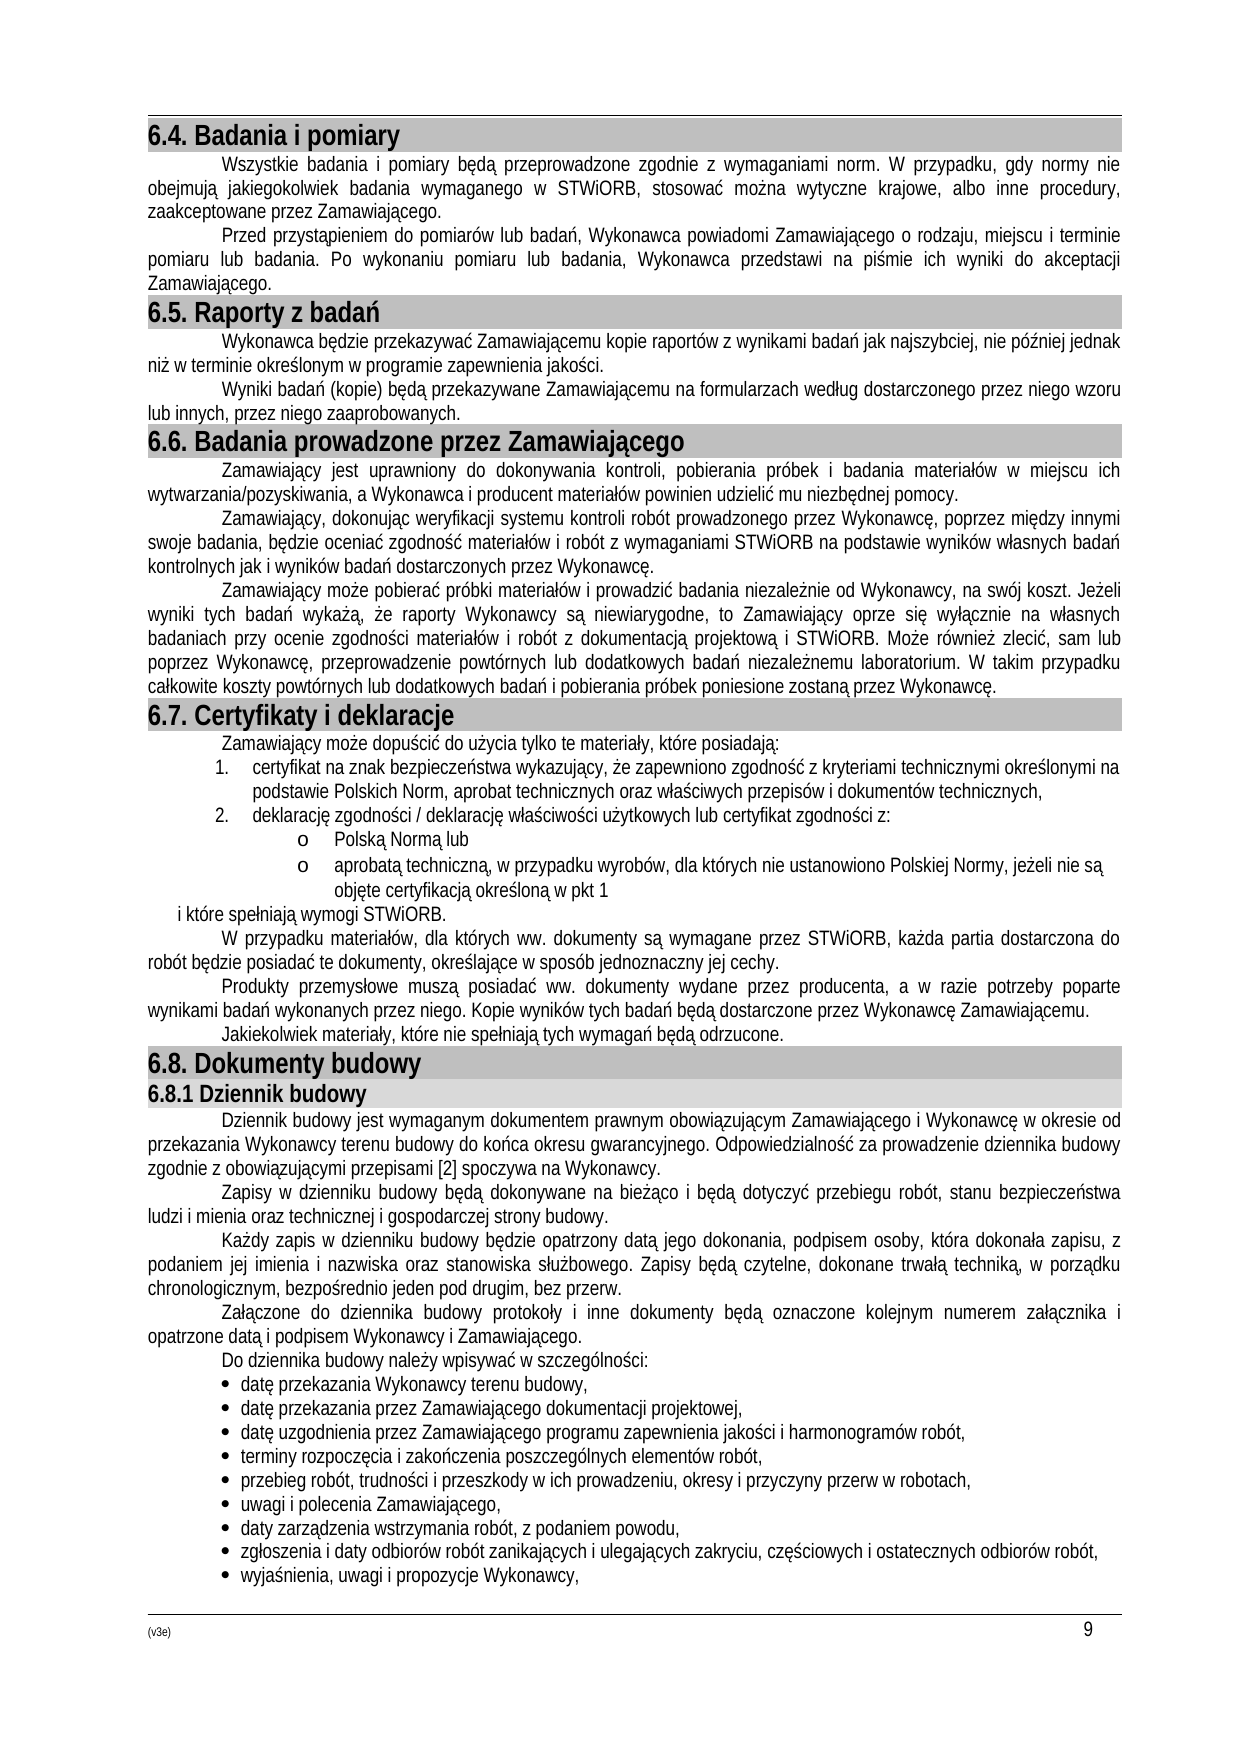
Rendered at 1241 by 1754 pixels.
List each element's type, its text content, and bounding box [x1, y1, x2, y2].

list Każdy zapis w dzienniku budowy będzie opatrzony datą jego dokonania, podpisem osoby, która dokonała zapisu, z podaniem jej imienia i nazwiska oraz stanowiska służbowego. Zapisy będą czytelne, dokonane trwałą techniką, w porządku chronologicznym, bezpośrednio jeden pod drugim, bez przerw. [148, 1228, 1122, 1300]
list Jakiekolwiek materiały, które nie spełniają tych wymagań będą odrzucone. [148, 1022, 1122, 1046]
text Wszystkie badania i pomiary będą przeprowadzone zgodnie z wymaganiami norm. W przypadku, gdy normy nie obejmują jakiegokolwiek badania wymaganego w STWiORB, stosować można wytyczne krajowe, albo inne procedury, zaakceptowane przez Zamawiającego. [148, 152, 1122, 223]
subtitle 6.8. Dokumenty budowy [148, 1046, 1122, 1079]
text Wyniki badań (kopie) będą przekazywane Zamawiającemu na formularzach według dostarczonego przez niego wzoru lub innych, przez niego zaaprobowanych. [148, 377, 1122, 424]
subtitle datę przekazania Wykonawcy terenu budowy, [222, 1372, 1122, 1396]
title certyfikat na znak bezpieczeństwa wykazujący, że zapewniono zgodność z kryteriami technicznymi określonymi na podstawie Polskich Norm, aprobat technicznych oraz właściwych przepisów i dokumentów technicznych, [215, 755, 1122, 803]
subtitle Polską Normą lub [297, 827, 1122, 853]
list Zapisy w dzienniku budowy będą dokonywane na bieżąco i będą dotyczyć przebiegu robót, stanu bezpieczeństwa ludzi i mienia oraz technicznej i gospodarczej strony budowy. [148, 1180, 1122, 1228]
subtitle datę przekazania przez Zamawiającego dokumentacji projektowej, [222, 1396, 1122, 1419]
list Produkty przemysłowe muszą posiadać ww. dokumenty wydane przez producenta, a w razie potrzeby poparte wynikami badań wykonanych przez niego. Kopie wyników tych badań będą dostarczone przez Wykonawcę Zamawiającemu. [148, 974, 1122, 1022]
subtitle 6.8.1 Dziennik budowy [148, 1079, 1122, 1108]
subtitle aprobatą techniczną, w przypadku wyrobów, dla których nie ustanowiono Polskiej Normy, jeżeli nie są objęte certyfikacją określoną w pkt 1 [297, 853, 1122, 902]
subtitle przebieg robót, trudności i przeszkody w ich prowadzeniu, okresy i przyczyny przerw w robotach, [222, 1467, 1122, 1491]
subtitle wyjaśnienia, uwagi i propozycje Wykonawcy, [222, 1563, 1122, 1587]
title deklarację zgodności / deklarację właściwości użytkowych lub certyfikat zgodności z: [215, 803, 1122, 827]
subtitle datę uzgodnienia przez Zamawiającego programu zapewnienia jakości i harmonogramów robót, [222, 1419, 1122, 1443]
text Zamawiający może pobierać próbki materiałów i prowadzić badania niezależnie od Wykonawcy, na swój koszt. Jeżeli wyniki tych badań wykażą, że raporty Wykonawcy są niewiarygodne, to Zamawiający oprze się wyłącznie na własnych badaniach przy ocenie zgodności materiałów i robót z dokumentacją projektową i STWiORB. Może również zlecić, sam lub poprzez Wykonawcę, przeprowadzenie powtórnych lub dodatkowych badań niezależnemu laboratorium. W takim przypadku całkowite koszty powtórnych lub dodatkowych badań i pobierania próbek poniesione zostaną przez Wykonawcę. [148, 578, 1122, 698]
subtitle 6.7. Certyfikaty i deklaracje [148, 698, 1122, 731]
subtitle 6.6. Badania prowadzone przez Zamawiającego [148, 424, 1122, 458]
text Zamawiający jest uprawniony do dokonywania kontroli, pobierania próbek i badania materiałów w miejscu ich wytwarzania/pozyskiwania, a Wykonawca i producent materiałów powinien udzielić mu niezbędnej pomocy. [148, 458, 1122, 506]
text Wykonawca będzie przekazywać Zamawiającemu kopie raportów z wynikami badań jak najszybciej, nie później jednak niż w terminie określonym w programie zapewnienia jakości. [148, 329, 1122, 377]
subtitle 6.5. Raporty z badań [148, 295, 1122, 329]
list Załączone do dziennika budowy protokoły i inne dokumenty będą oznaczone kolejnym numerem załącznika i opatrzone datą i podpisem Wykonawcy i Zamawiającego. [148, 1300, 1122, 1348]
subtitle uwagi i polecenia Zamawiającego, [222, 1491, 1122, 1515]
list i które spełniają wymogi STWiORB. [177, 902, 1122, 926]
subtitle zgłoszenia i daty odbiorów robót zanikających i ulegających zakryciu, częściowych i ostatecznych odbiorów robót, [222, 1539, 1122, 1563]
text Zamawiający może dopuścić do użycia tylko te materiały, które posiadają: [148, 731, 1122, 755]
list W przypadku materiałów, dla których ww. dokumenty są wymagane przez STWiORB, każda partia dostarczona do robót będzie posiadać te dokumenty, określające w sposób jednoznaczny jej cechy. [148, 926, 1122, 974]
list Dziennik budowy jest wymaganym dokumentem prawnym obowiązującym Zamawiającego i Wykonawcę w okresie od przekazania Wykonawcy terenu budowy do końca okresu gwarancyjnego. Odpowiedzialność za prowadzenie dziennika budowy zgodnie z obowiązującymi przepisami [2] spoczywa na Wykonawcy. [148, 1108, 1122, 1180]
text Zamawiający, dokonując weryfikacji systemu kontroli robót prowadzonego przez Wykonawcę, poprzez między innymi swoje badania, będzie oceniać zgodność materiałów i robót z wymaganiami STWiORB na podstawie wyników własnych badań kontrolnych jak i wyników badań dostarczonych przez Wykonawcę. [148, 506, 1122, 578]
subtitle 6.4. Badania i pomiary [148, 118, 1122, 152]
subtitle daty zarządzenia wstrzymania robót, z podaniem powodu, [222, 1515, 1122, 1539]
text Przed przystąpieniem do pomiarów lub badań, Wykonawca powiadomi Zamawiającego o rodzaju, miejscu i terminie pomiaru lub badania. Po wykonaniu pomiaru lub badania, Wykonawca przedstawi na piśmie ich wyniki do akceptacji Zamawiającego. [148, 223, 1122, 295]
subtitle terminy rozpoczęcia i zakończenia poszczególnych elementów robót, [222, 1443, 1122, 1467]
list Do dziennika budowy należy wpisywać w szczególności: [148, 1348, 1122, 1372]
